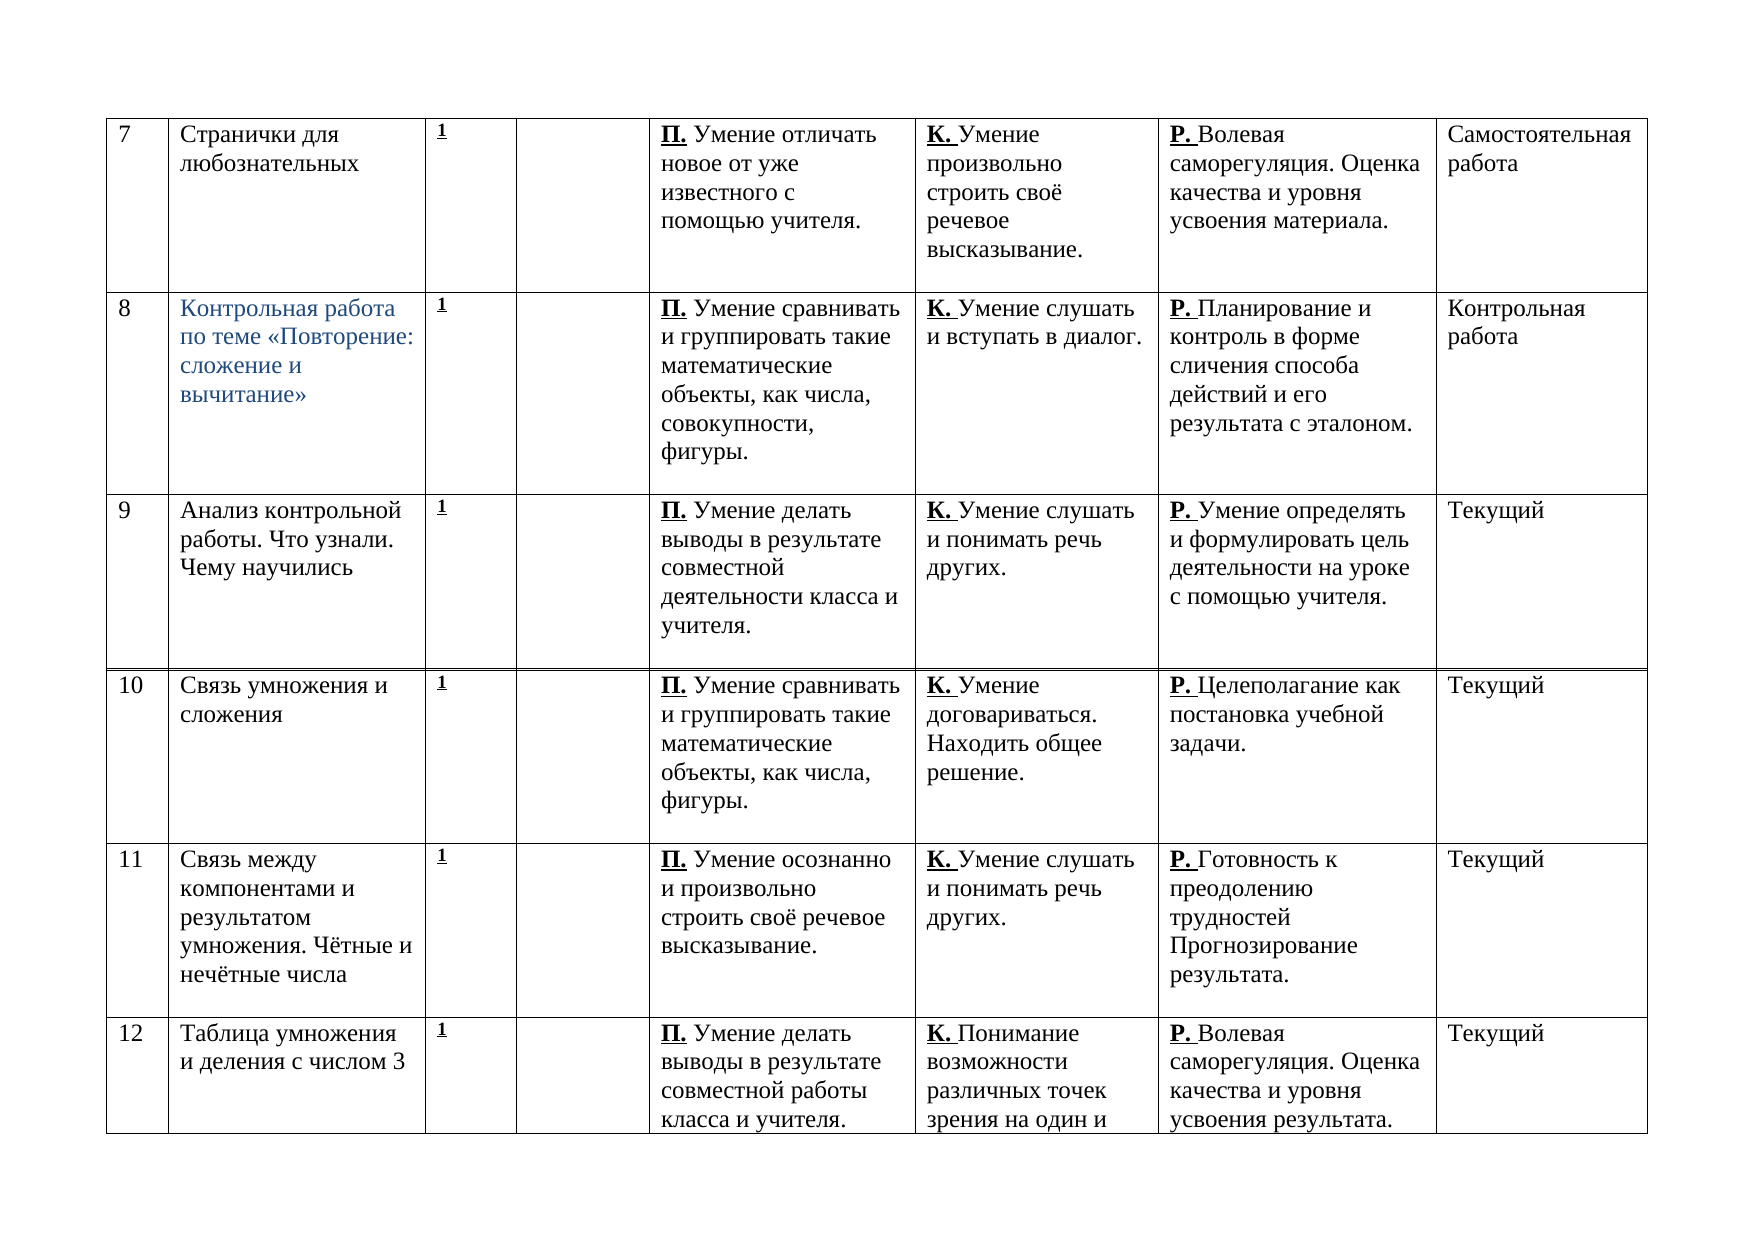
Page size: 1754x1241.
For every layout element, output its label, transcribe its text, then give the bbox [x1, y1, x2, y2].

table_cell Текущий [1437, 671, 1647, 843]
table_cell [1159, 1018, 1436, 1133]
table_cell [517, 119, 649, 292]
table_cell 1 [426, 844, 516, 1017]
table_cell 12 [107, 1018, 168, 1133]
table_cell [517, 293, 649, 494]
table_cell 1 [426, 671, 516, 843]
table_cell Р. Планирование и контроль в форме сличения способа действий и его результата с эталоном. [1159, 293, 1436, 494]
table_cell [517, 495, 649, 667]
table_cell П. Умение осознанно и произвольно строить своё речевое высказывание. [650, 844, 915, 1017]
table_cell К. Умение произвольно строить своё речевое высказывание. [916, 119, 1158, 292]
table_cell П. Умение сравнивать и группировать такие математические объекты, как числа, совокупности, фигуры. [650, 293, 915, 494]
table_cell Анализ контрольной работы. Что узнали. Чему научились [169, 495, 425, 667]
table_cell 1 [426, 293, 516, 494]
table_cell [517, 671, 649, 843]
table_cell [916, 1018, 1158, 1133]
table_cell Странички для любознательных [169, 119, 425, 292]
table_cell П. Умение отличать новое от уже известного с помощью учителя. [650, 119, 915, 292]
table_cell Текущий [1437, 495, 1647, 667]
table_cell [650, 1018, 915, 1133]
table_cell 7 [107, 119, 168, 292]
table_cell П. Умение сравнивать и группировать такие математические объекты, как числа, фигуры. [650, 671, 915, 843]
table_cell К. Умение слушать и понимать речь других. [916, 844, 1158, 1017]
table_cell 1 [426, 119, 516, 292]
table_cell П. Умение делать выводы в результате совместной деятельности класса и учителя. [650, 495, 915, 667]
table_cell Связь между компонентами и результатом умножения. Чётные и нечётные числа [169, 844, 425, 1017]
table_cell Р. Умение определять и формулировать цель деятельности на уроке с помощью учителя. [1159, 495, 1436, 667]
table_cell 8 [107, 293, 168, 494]
table_cell 11 [107, 844, 168, 1017]
table_cell К. Умение слушать и вступать в диалог. [916, 293, 1158, 494]
table_cell 10 [107, 671, 168, 843]
table_cell Р. Волевая саморегуляция. Оценка качества и уровня усвоения материала. [1159, 119, 1436, 292]
table_cell К. Умение договариваться. Находить общее решение. [916, 671, 1158, 843]
table_cell Связь умножения и сложения [169, 671, 425, 843]
table_cell Контрольная работа [1437, 293, 1647, 494]
table_cell Текущий [1437, 1018, 1647, 1133]
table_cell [169, 1018, 425, 1133]
table_cell 1 [426, 1018, 516, 1133]
table_cell К. Умение слушать и понимать речь других. [916, 495, 1158, 667]
table_cell 1 [426, 495, 516, 667]
table_cell Текущий [1437, 844, 1647, 1017]
table_cell [517, 844, 649, 1017]
table_cell Р. Целеполагание как постановка учебной задачи. [1159, 671, 1436, 843]
table_cell Р. Готовность к преодолению трудностей Прогнозирование результата. [1159, 844, 1436, 1017]
table_cell Самостоятельная работа [1437, 119, 1647, 292]
table_cell Контрольная работа по теме «Повторение: сложение и вычитание» [169, 293, 425, 494]
table_cell 9 [107, 495, 168, 667]
table_cell [517, 1018, 649, 1133]
